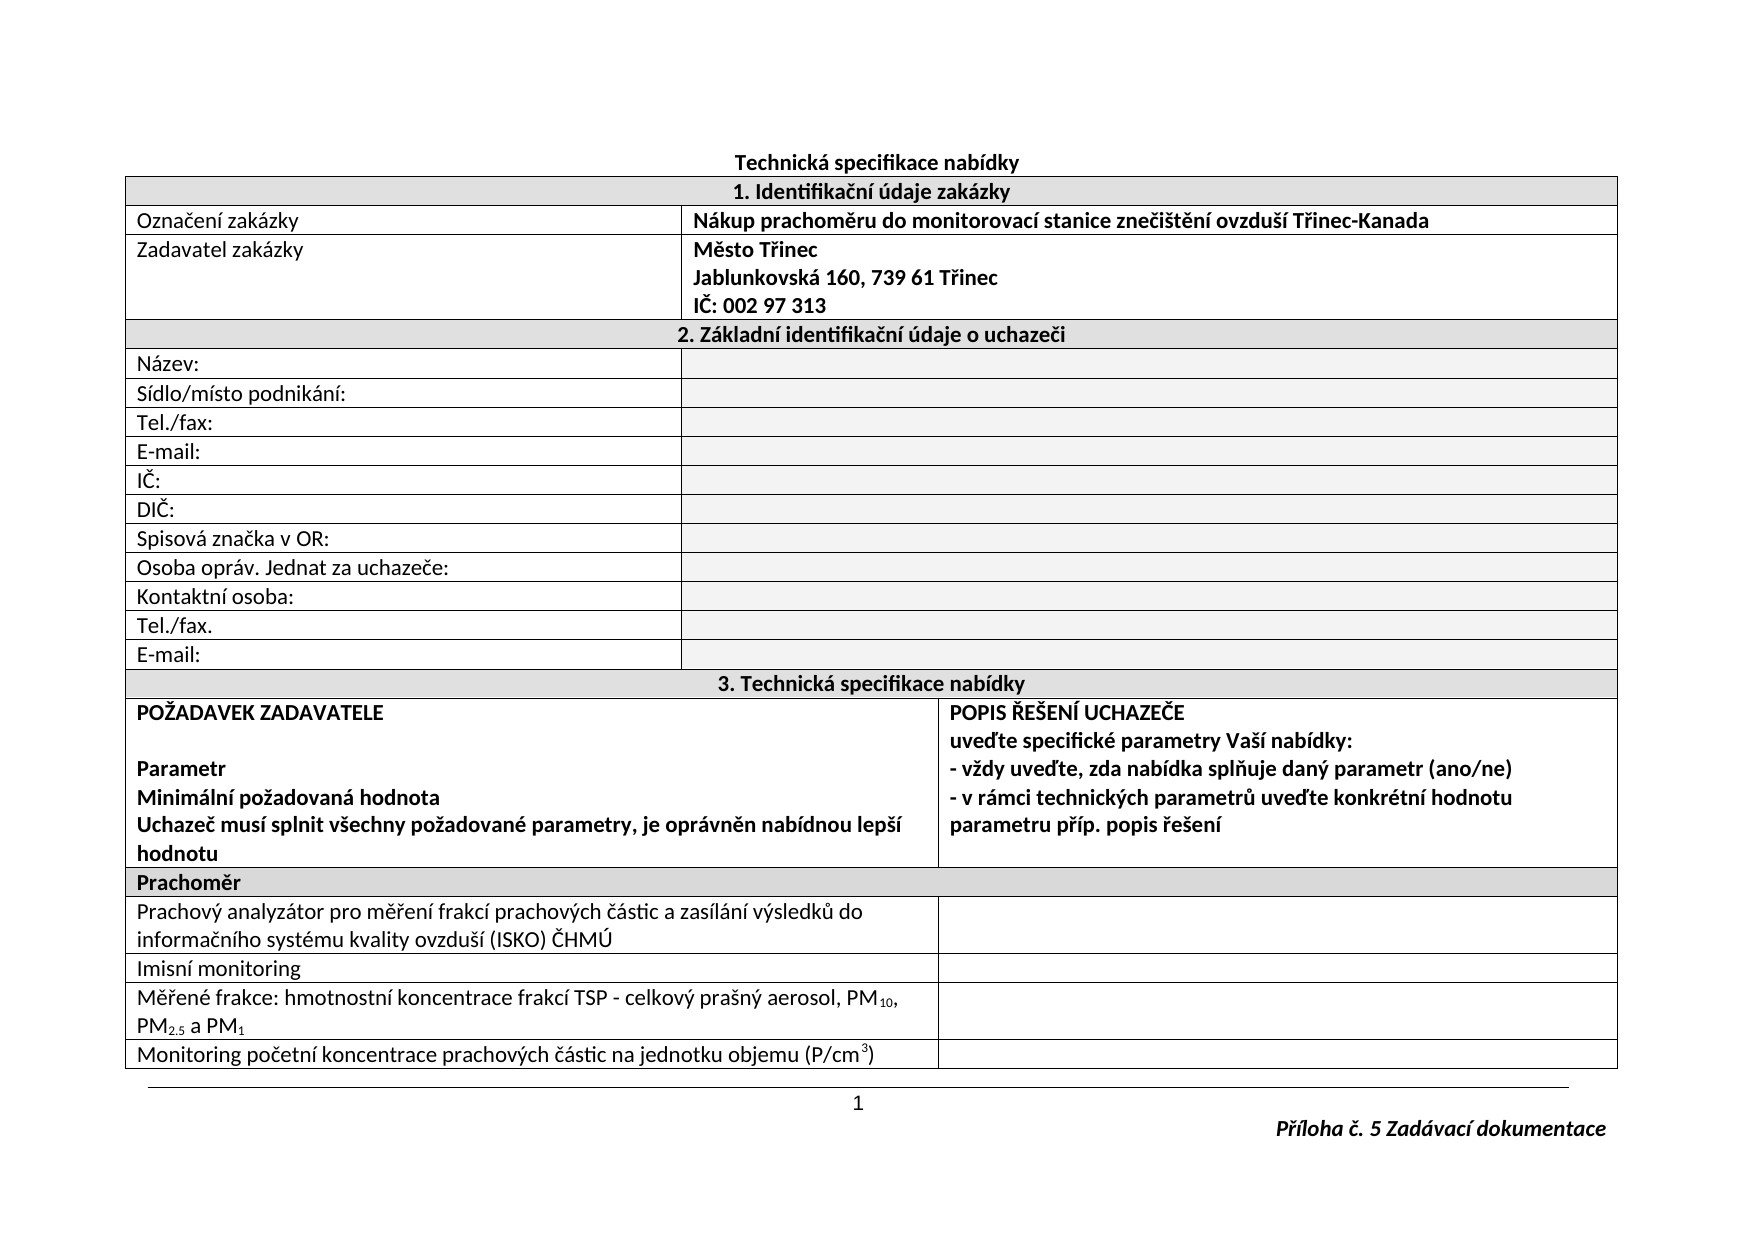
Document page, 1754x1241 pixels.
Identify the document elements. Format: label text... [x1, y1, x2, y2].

table_cell 3. Technická specifikace nabídky [126, 670, 1617, 697]
table_cell [939, 954, 1617, 982]
table_cell Tel./fax. [126, 611, 681, 639]
table_cell [682, 379, 1617, 407]
table_cell POŽADAVEK ZADAVATELE Parametr Minimální požadovaná hodnota Uchazeč musí splnit všechny požadované parametry, je oprávněn nabídnou lepší hodnotu [126, 699, 938, 867]
table_cell [939, 897, 1617, 953]
table_cell DIČ: [126, 495, 681, 523]
table_cell 2. Základní identifikační údaje o uchazeči [126, 320, 1617, 348]
table_cell Monitoring početní koncentrace prachových částic na jednotku objemu (P/cm3) [126, 1040, 938, 1068]
table_cell Měřené frakce: hmotnostní koncentrace frakcí TSP - celkový prašný aerosol, PM10, PM2.5 a PM1 [126, 983, 938, 1039]
table_cell [682, 495, 1617, 523]
table_cell [682, 524, 1617, 552]
table_cell POPIS ŘEŠENÍ UCHAZEČE uveďte specifické parametry Vaší nabídky: - vždy uveďte, zda nabídka splňuje daný parametr (ano/ne) - v rámci technických parametrů uveďte konkrétní hodnotu parametru příp. popis řešení [939, 699, 1617, 867]
table_header 1. Identifikační údaje zakázky [126, 177, 1617, 205]
table_cell Sídlo/místo podnikání: [126, 379, 681, 407]
table_cell E-mail: [126, 640, 681, 668]
table_cell Osoba opráv. Jednat za uchazeče: [126, 553, 681, 581]
table_cell Město Třinec Jablunkovská 160, 739 61 Třinec IČ: 002 97 313 [682, 235, 1617, 319]
table_cell Název: [126, 349, 681, 378]
table_cell [682, 553, 1617, 581]
table_cell [939, 983, 1617, 1039]
table_cell Označení zakázky [126, 206, 681, 234]
table_cell Prachoměr [126, 868, 1617, 896]
table_cell Prachový analyzátor pro měření frakcí prachových částic a zasílání výsledků do informačního systému kvality ovzduší (ISKO) ČHMÚ [126, 897, 938, 953]
table_cell Imisní monitoring [126, 954, 938, 982]
table_cell Nákup prachoměru do monitorovací stanice znečištění ovzduší Třinec-Kanada [682, 206, 1617, 234]
table_cell IČ: [126, 466, 681, 494]
table_cell [682, 640, 1617, 668]
text Technická specifikace nabídky [148, 148, 1606, 176]
table_cell Tel./fax: [126, 408, 681, 436]
table_cell [682, 611, 1617, 639]
table_cell [682, 349, 1617, 378]
table_cell Zadavatel zakázky [126, 235, 681, 319]
table_cell E-mail: [126, 437, 681, 465]
table_cell [682, 408, 1617, 436]
table_cell [682, 437, 1617, 465]
table_cell Spisová značka v OR: [126, 524, 681, 552]
table_cell [682, 466, 1617, 494]
table_cell [682, 582, 1617, 610]
table_cell [939, 1040, 1617, 1068]
table_cell Kontaktní osoba: [126, 582, 681, 610]
